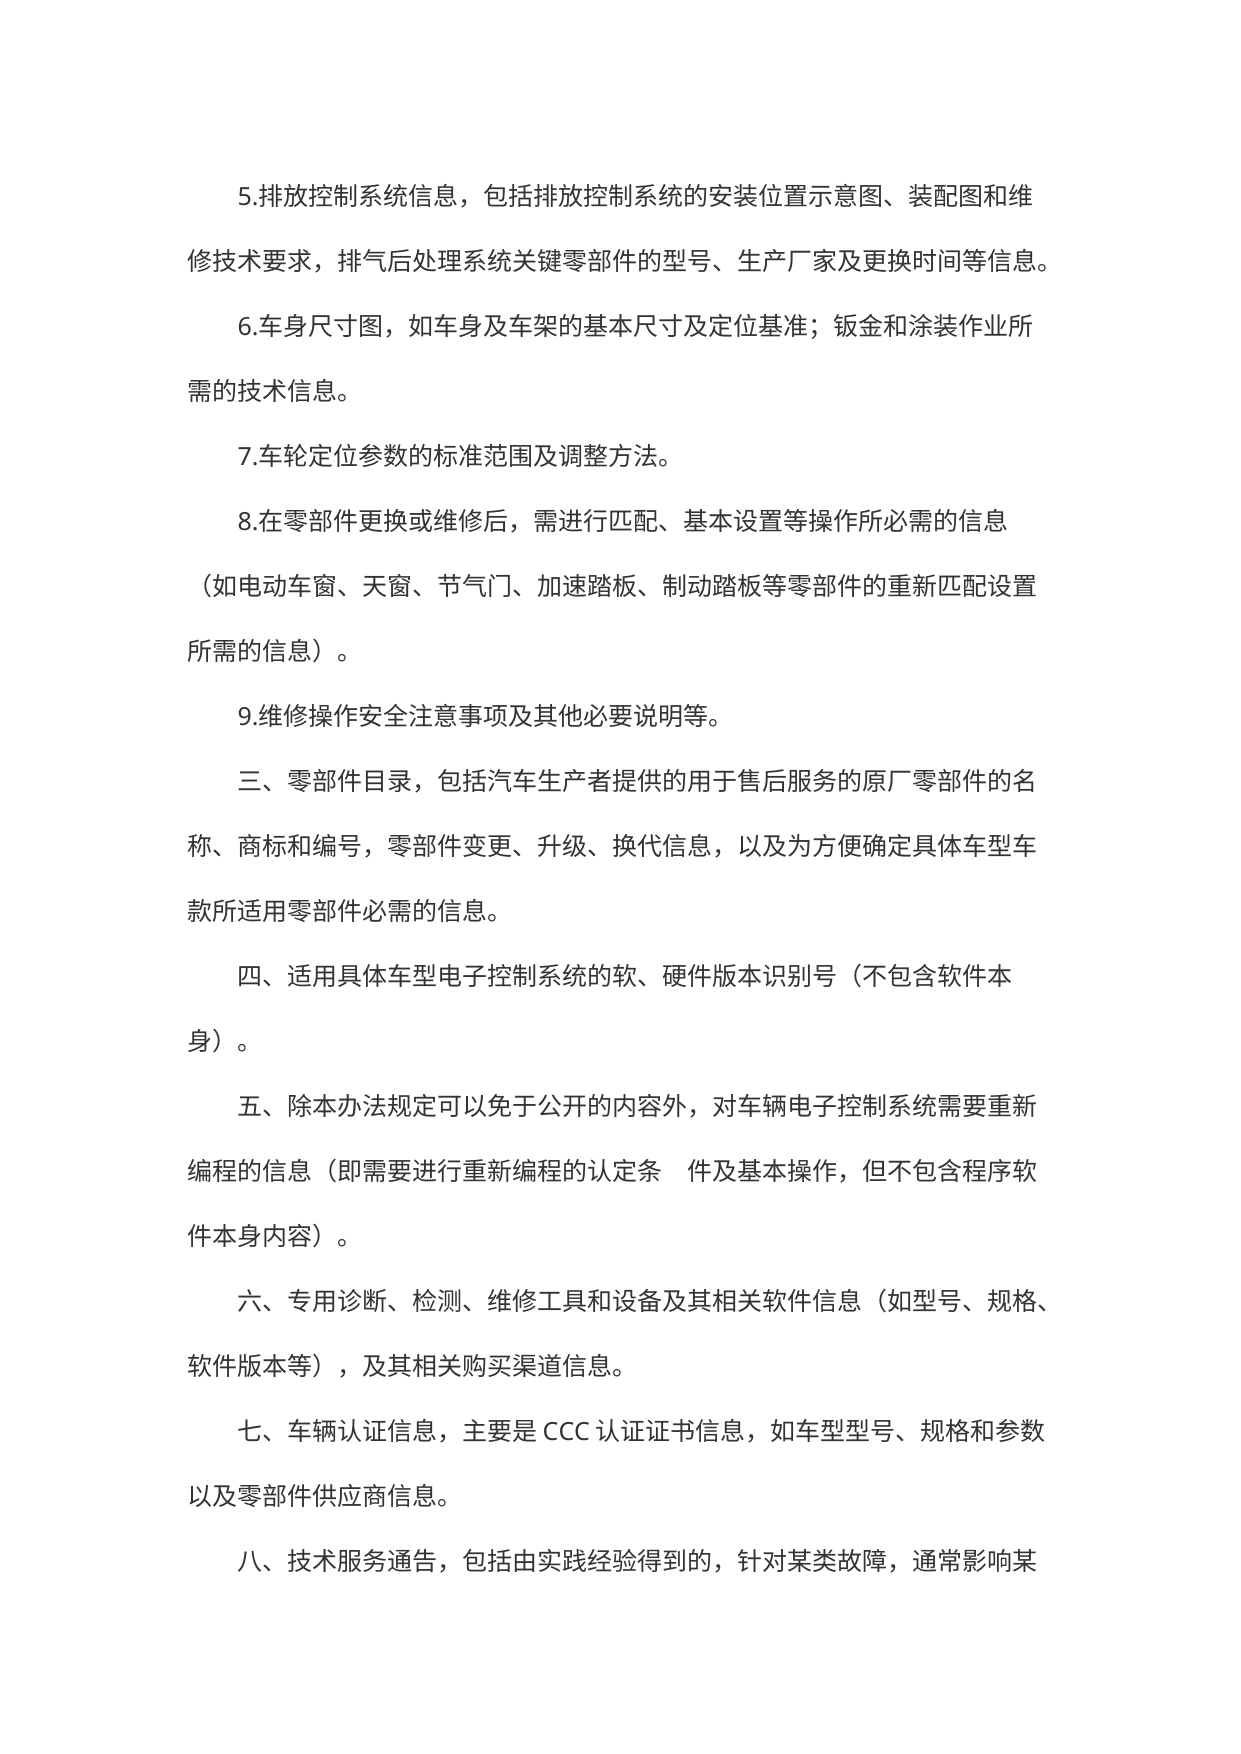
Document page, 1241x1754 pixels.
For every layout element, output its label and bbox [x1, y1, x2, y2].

text [187, 162, 1053, 1592]
